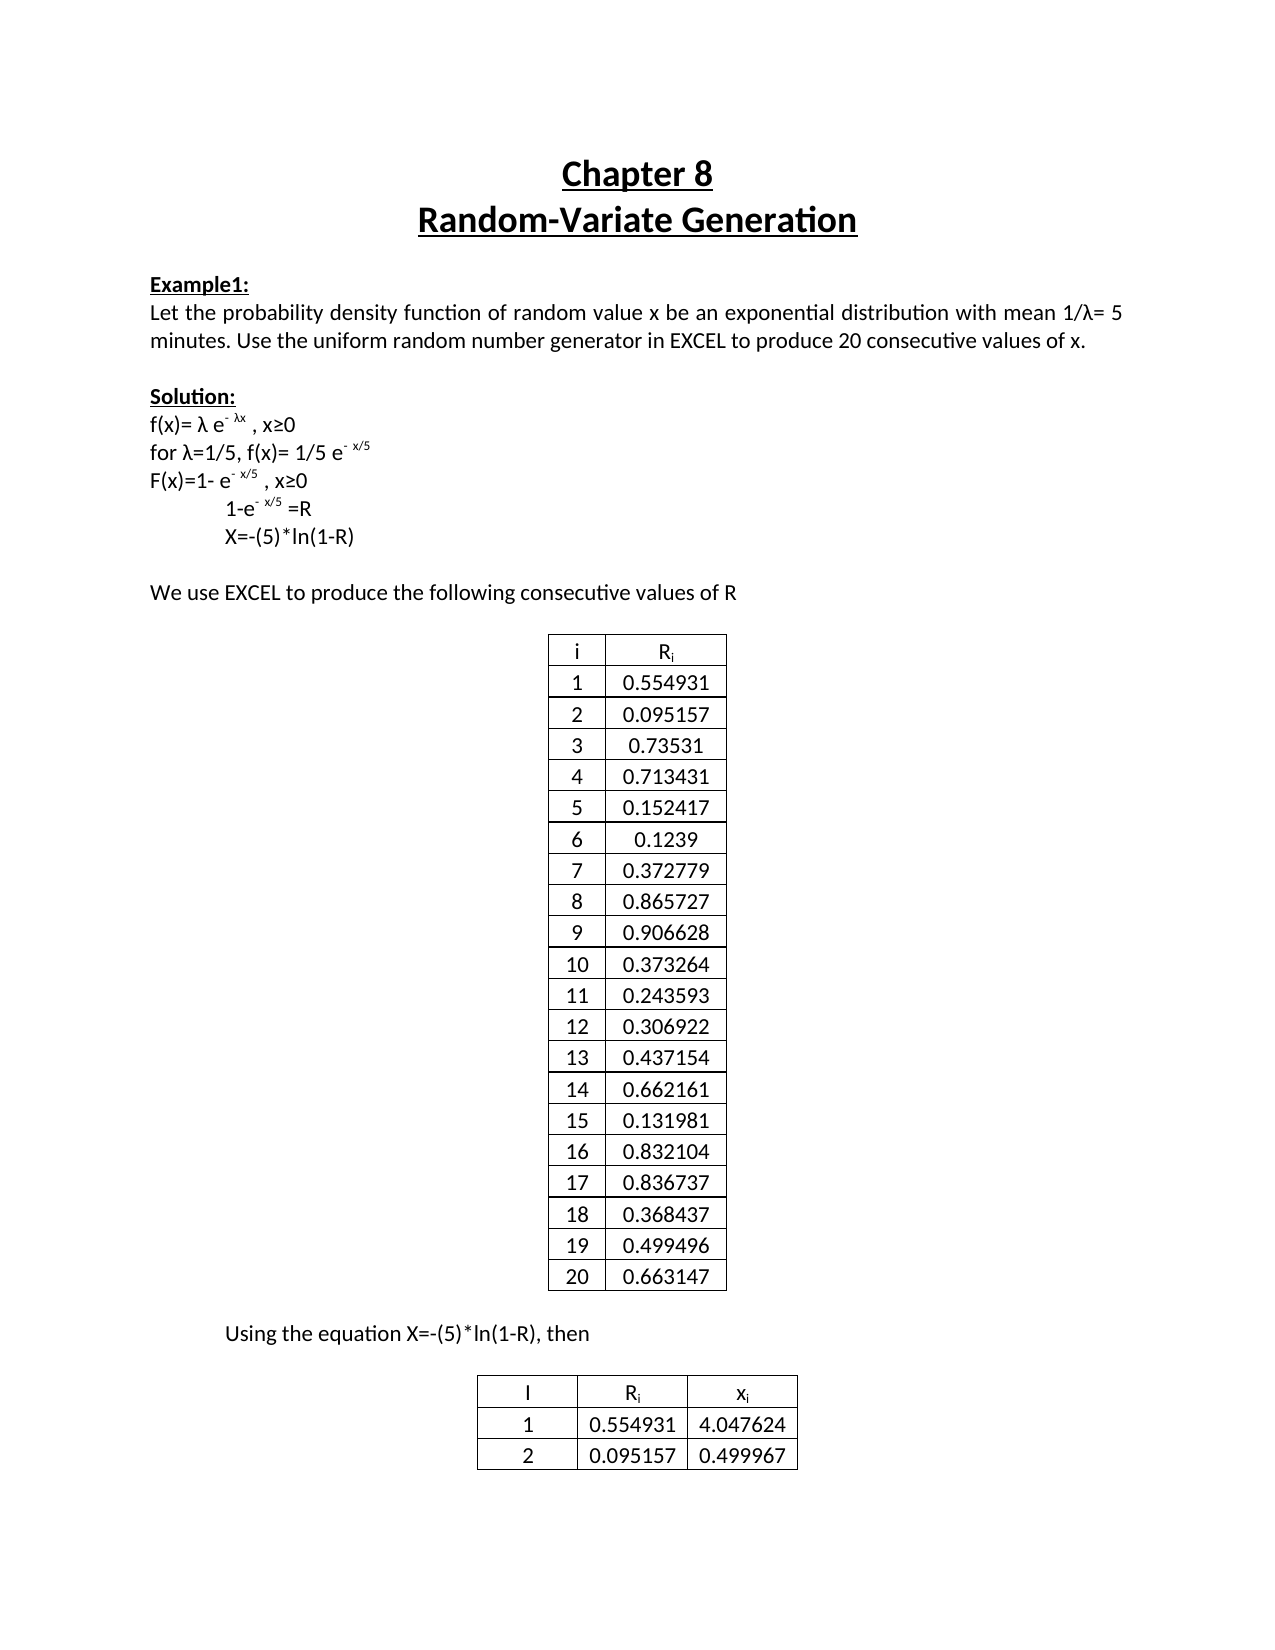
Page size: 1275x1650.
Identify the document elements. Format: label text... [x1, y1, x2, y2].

list X=-(5)*ln(1-R) [225, 522, 1125, 550]
table_cell 0.906628 [606, 916, 726, 946]
table_cell 15 [549, 1104, 605, 1134]
list Using the equation X=-(5)*ln(1-R), then [225, 1319, 1125, 1347]
table_cell 12 [549, 1010, 605, 1040]
table_cell 8 [549, 885, 605, 915]
table_cell 0.152417 [606, 791, 726, 821]
table_cell 4 [549, 760, 605, 790]
table_cell 0.372779 [606, 854, 726, 884]
table_cell 0.499967 [688, 1439, 797, 1469]
table_header I [478, 1376, 577, 1407]
table_cell 20 [549, 1260, 605, 1290]
table_cell 0.499496 [606, 1229, 726, 1259]
table_cell 0.1239 [606, 823, 726, 853]
table_cell 7 [549, 854, 605, 884]
table_header xi [688, 1376, 797, 1407]
table_cell 5 [549, 791, 605, 821]
table_cell 19 [549, 1229, 605, 1259]
table_cell 18 [549, 1198, 605, 1228]
list We use EXCEL to produce the following consecutive values of R [150, 578, 1125, 606]
table_header Ri [606, 635, 726, 665]
list Let the probability density function of random value x be an exponential distribution with mean 1/λ= 5 minutes. Use the uniform random number generator in EXCEL to produce 20 consecutive values of x. [150, 298, 1125, 354]
table_cell 11 [549, 979, 605, 1009]
list Random-Variate Generation [150, 196, 1125, 242]
table_cell 9 [549, 916, 605, 946]
table_cell 0.554931 [606, 666, 726, 696]
list Example1: [150, 270, 1125, 298]
table_cell 0.373264 [606, 948, 726, 978]
table_cell 0.865727 [606, 885, 726, 915]
table_cell 17 [549, 1166, 605, 1196]
table_cell 16 [549, 1135, 605, 1165]
table_cell 0.368437 [606, 1198, 726, 1228]
list 1-e- x/5 =R [225, 494, 1125, 522]
table_cell 0.73531 [606, 729, 726, 759]
list Solution: [150, 382, 1125, 410]
table_cell 0.832104 [606, 1135, 726, 1165]
table_cell 3 [549, 729, 605, 759]
list for λ=1/5, f(x)= 1/5 e- x/5 [150, 438, 1125, 466]
table_cell 1 [478, 1408, 577, 1438]
list F(x)=1- e- x/5 , x≥0 [150, 466, 1125, 494]
table_cell 0.095157 [606, 698, 726, 728]
table_cell 0.554931 [578, 1408, 687, 1438]
table_header i [549, 635, 605, 665]
table_cell 0.095157 [578, 1439, 687, 1469]
table_cell 0.243593 [606, 979, 726, 1009]
table_cell 0.437154 [606, 1041, 726, 1071]
table_cell 4.047624 [688, 1408, 797, 1438]
table_cell 0.662161 [606, 1073, 726, 1103]
table_cell 6 [549, 823, 605, 853]
table_cell 2 [549, 698, 605, 728]
table_header Ri [578, 1376, 687, 1407]
table_cell 1 [549, 666, 605, 696]
list f(x)= λ e- λx , x≥0 [150, 410, 1125, 438]
list Chapter 8 [150, 150, 1125, 196]
table_cell 0.713431 [606, 760, 726, 790]
table_cell 14 [549, 1073, 605, 1103]
table_cell 13 [549, 1041, 605, 1071]
table_cell 10 [549, 948, 605, 978]
table_cell 0.306922 [606, 1010, 726, 1040]
table_cell 0.836737 [606, 1166, 726, 1196]
table_cell 0.131981 [606, 1104, 726, 1134]
table_cell 2 [478, 1439, 577, 1469]
table_cell 0.663147 [606, 1260, 726, 1290]
